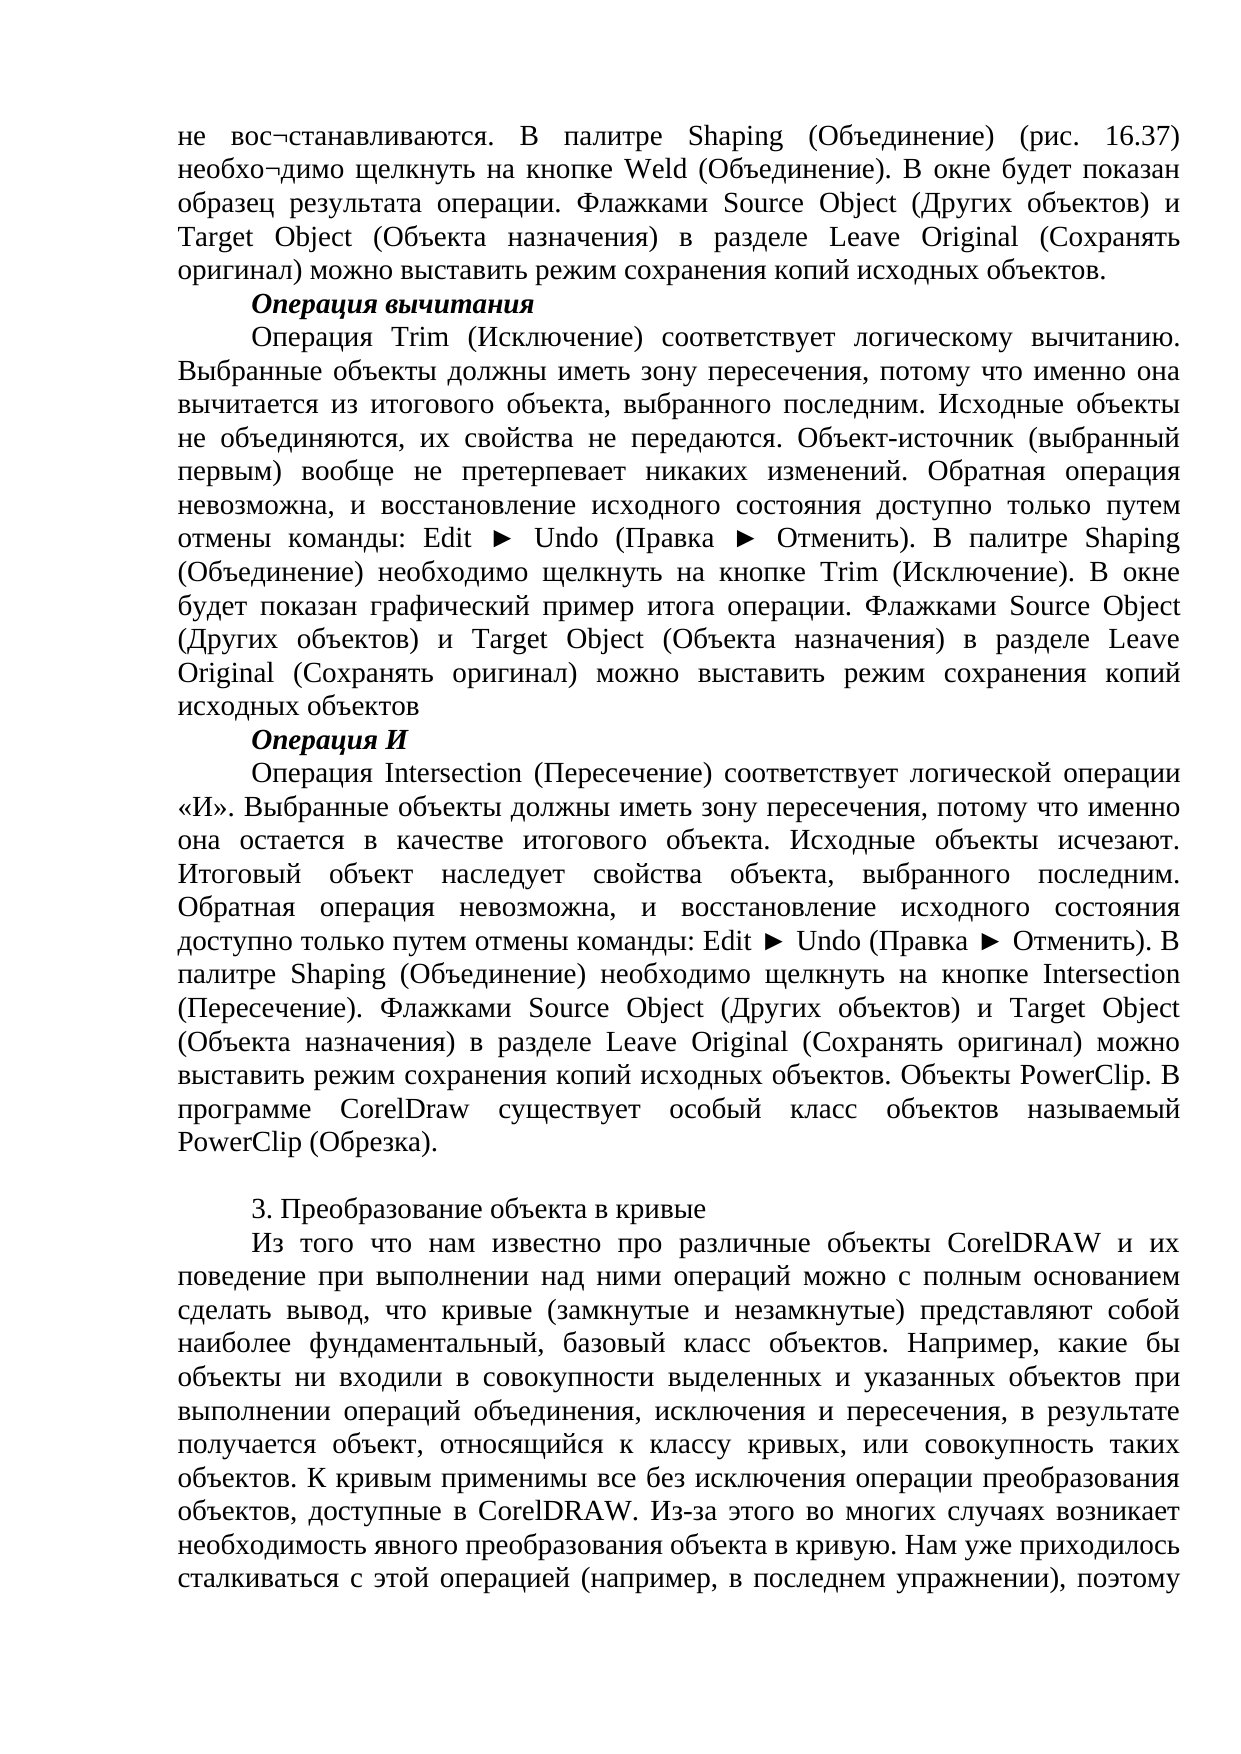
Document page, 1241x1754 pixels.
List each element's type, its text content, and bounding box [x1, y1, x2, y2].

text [177, 1225, 1181, 1594]
text Операция Trim (Исключение) соответствует логическому вычитанию. Выбранные объекты должны иметь зону пересечения, потому что именно она вычитается из итогового объекта, выбранного последним. Исходные объекты не объединяются, их свойства не передаются. Объект-источник (выбранный первым) вообще не претерпевает никаких изменений. Обратная операция невозможна, и восстановление исходного состояния доступно только путем отмены команды: Edit ► Undo (Правка ► Отменить). В палитре Shaping (Объединение) необходимо щелкнуть на кнопке Trim (Исключение). В окне будет показан графический пример итога операции. Флажками Source Object (Других объектов) и Target Object (Объекта назначения) в разделе Leave Original (Сохранять оригинал) можно выставить режим сохранения копий исходных объектов [177, 319, 1181, 722]
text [177, 118, 1181, 286]
text Операция Intersection (Пересечение) соответствует логической операции «И». Выбранные объекты должны иметь зону пересечения, потому что именно она остается в качестве итогового объекта. Исходные объекты исчезают. Итоговый объект наследует свойства объекта, выбранного последним. Обратная операция невозможна, и восстановление исходного состояния доступно только путем отмены команды: Edit ► Undo (Правка ► Отменить). В палитре Shaping (Объединение) необходимо щелкнуть на кнопке Intersection (Пересечение). Флажками Source Object (Других объектов) и Target Object (Объекта назначения) в разделе Leave Original (Сохранять оригинал) можно выставить режим сохранения копий исходных объектов. Объекты PowerClip. В программе CorelDraw существует особый класс объектов называемый PowerClip (Обрезка). [177, 755, 1181, 1158]
text Операция И [177, 722, 1181, 755]
text 3. Преобразование объекта в кривые [177, 1191, 1181, 1225]
text Операция вычитания [177, 286, 1181, 319]
